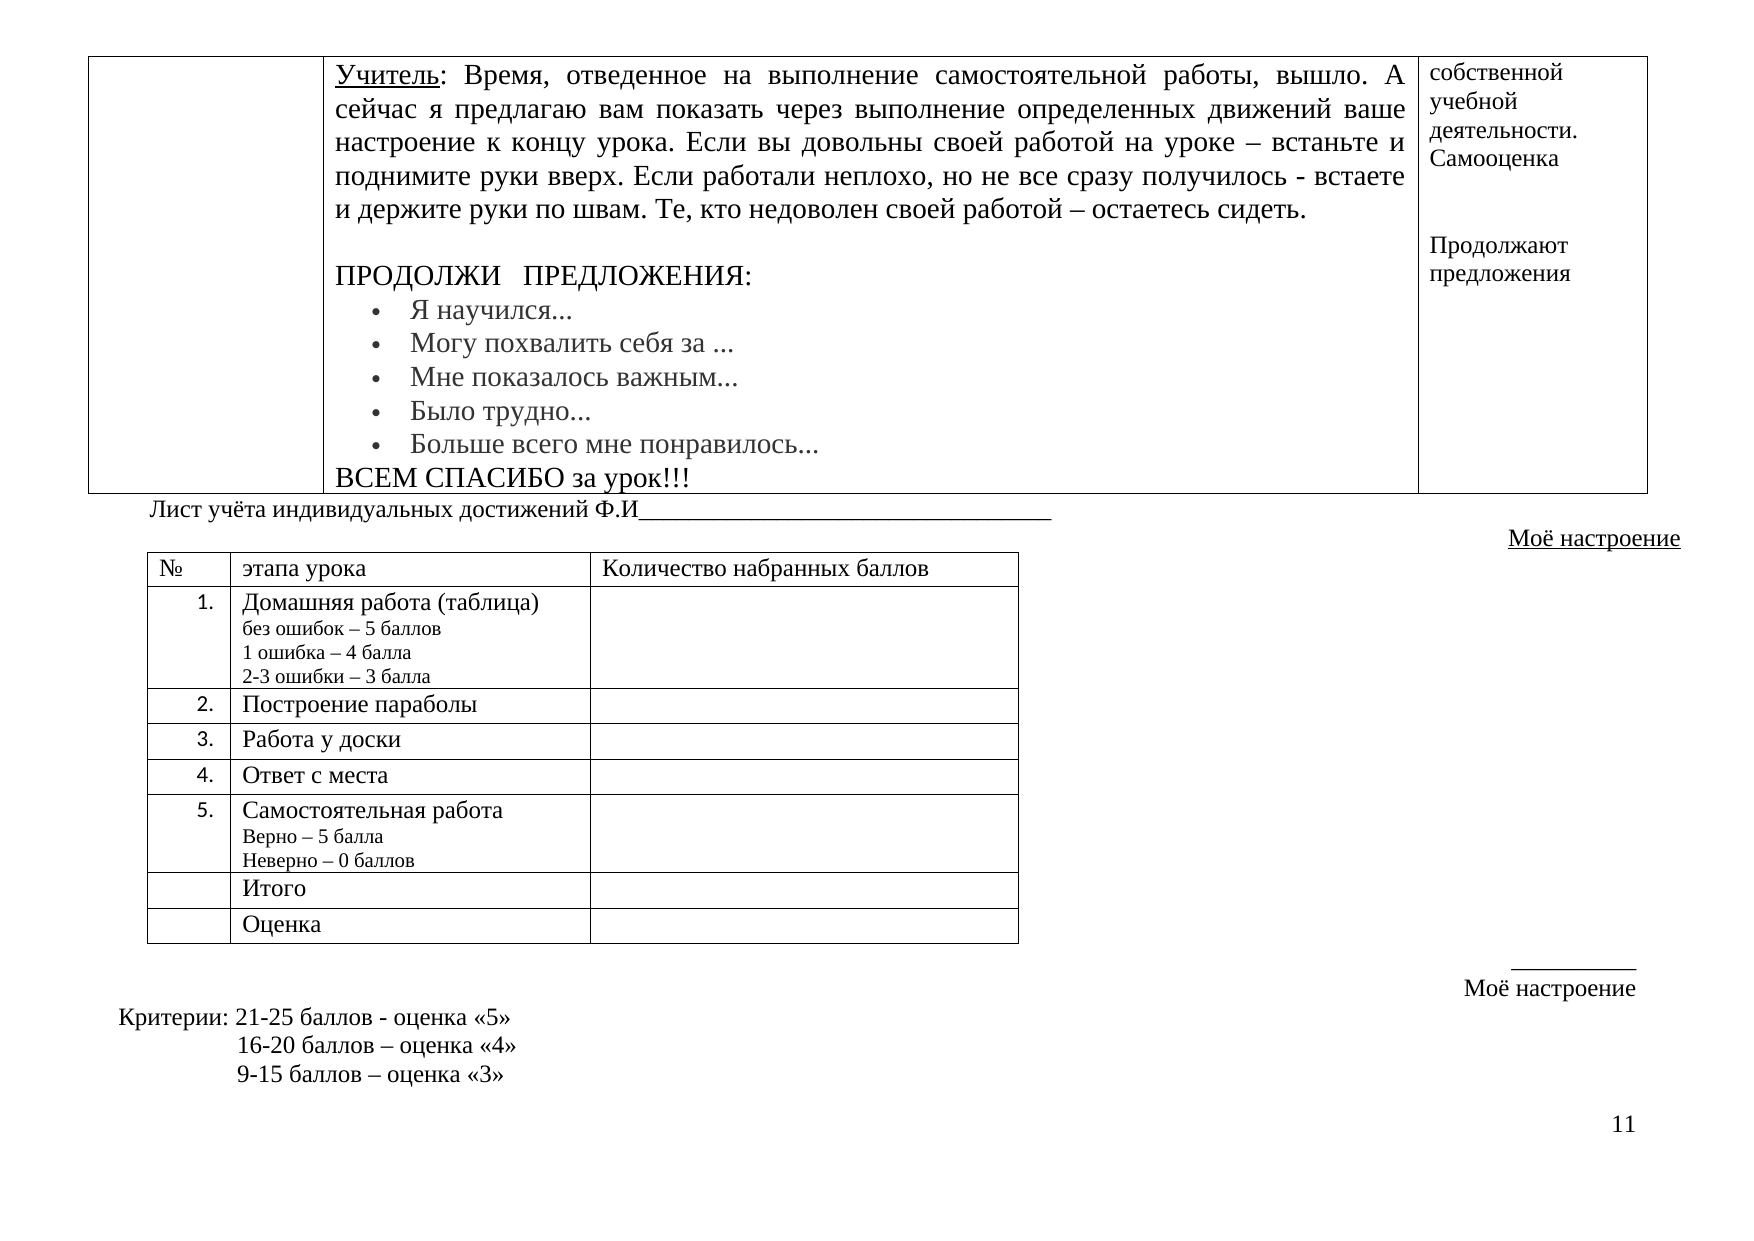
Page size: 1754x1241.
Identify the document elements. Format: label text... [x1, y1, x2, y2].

table_cell [591, 795, 1018, 872]
table_cell [591, 689, 1018, 723]
table_cell [148, 587, 230, 688]
text 16-20 баллов – оценка «4» [118, 1031, 1636, 1059]
table_cell [591, 760, 1018, 794]
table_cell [1419, 57, 1647, 493]
table_header № [148, 553, 230, 586]
table_cell [148, 760, 230, 794]
table_cell [148, 909, 230, 943]
text Моё настроение [118, 523, 1680, 552]
text Моё настроение [118, 973, 1636, 1002]
table_cell [148, 689, 230, 723]
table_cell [89, 57, 323, 493]
text 9-15 баллов – оценка «3» [118, 1059, 1636, 1088]
table_cell [591, 587, 1018, 688]
table_cell Ответ с места [231, 760, 590, 794]
table_cell [591, 873, 1018, 908]
table_cell [148, 873, 230, 908]
table_header этапа урока [231, 553, 590, 586]
table_cell [148, 795, 230, 872]
table_cell Итого [231, 873, 590, 908]
table_cell [591, 724, 1018, 759]
table_cell Построение параболы [231, 689, 590, 723]
table_cell Оценка [231, 909, 590, 943]
text Критерии: 21-25 баллов - оценка «5» [118, 1002, 1636, 1031]
table_cell Домашняя работа (таблица) без ошибок – 5 баллов 1 ошибка – 4 балла 2-3 ошибки – 3 балла [231, 587, 590, 688]
table_cell [591, 909, 1018, 943]
text __________ [118, 944, 1636, 973]
text Лист учёта индивидуальных достижений Ф.И_________________________________ [118, 494, 1636, 523]
table_cell [148, 724, 230, 759]
table_header Количество набранных баллов [591, 553, 1018, 586]
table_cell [324, 57, 1418, 493]
table_cell Работа у доски [231, 724, 590, 759]
table_cell Самостоятельная работа Верно – 5 балла Неверно – 0 баллов [231, 795, 590, 872]
